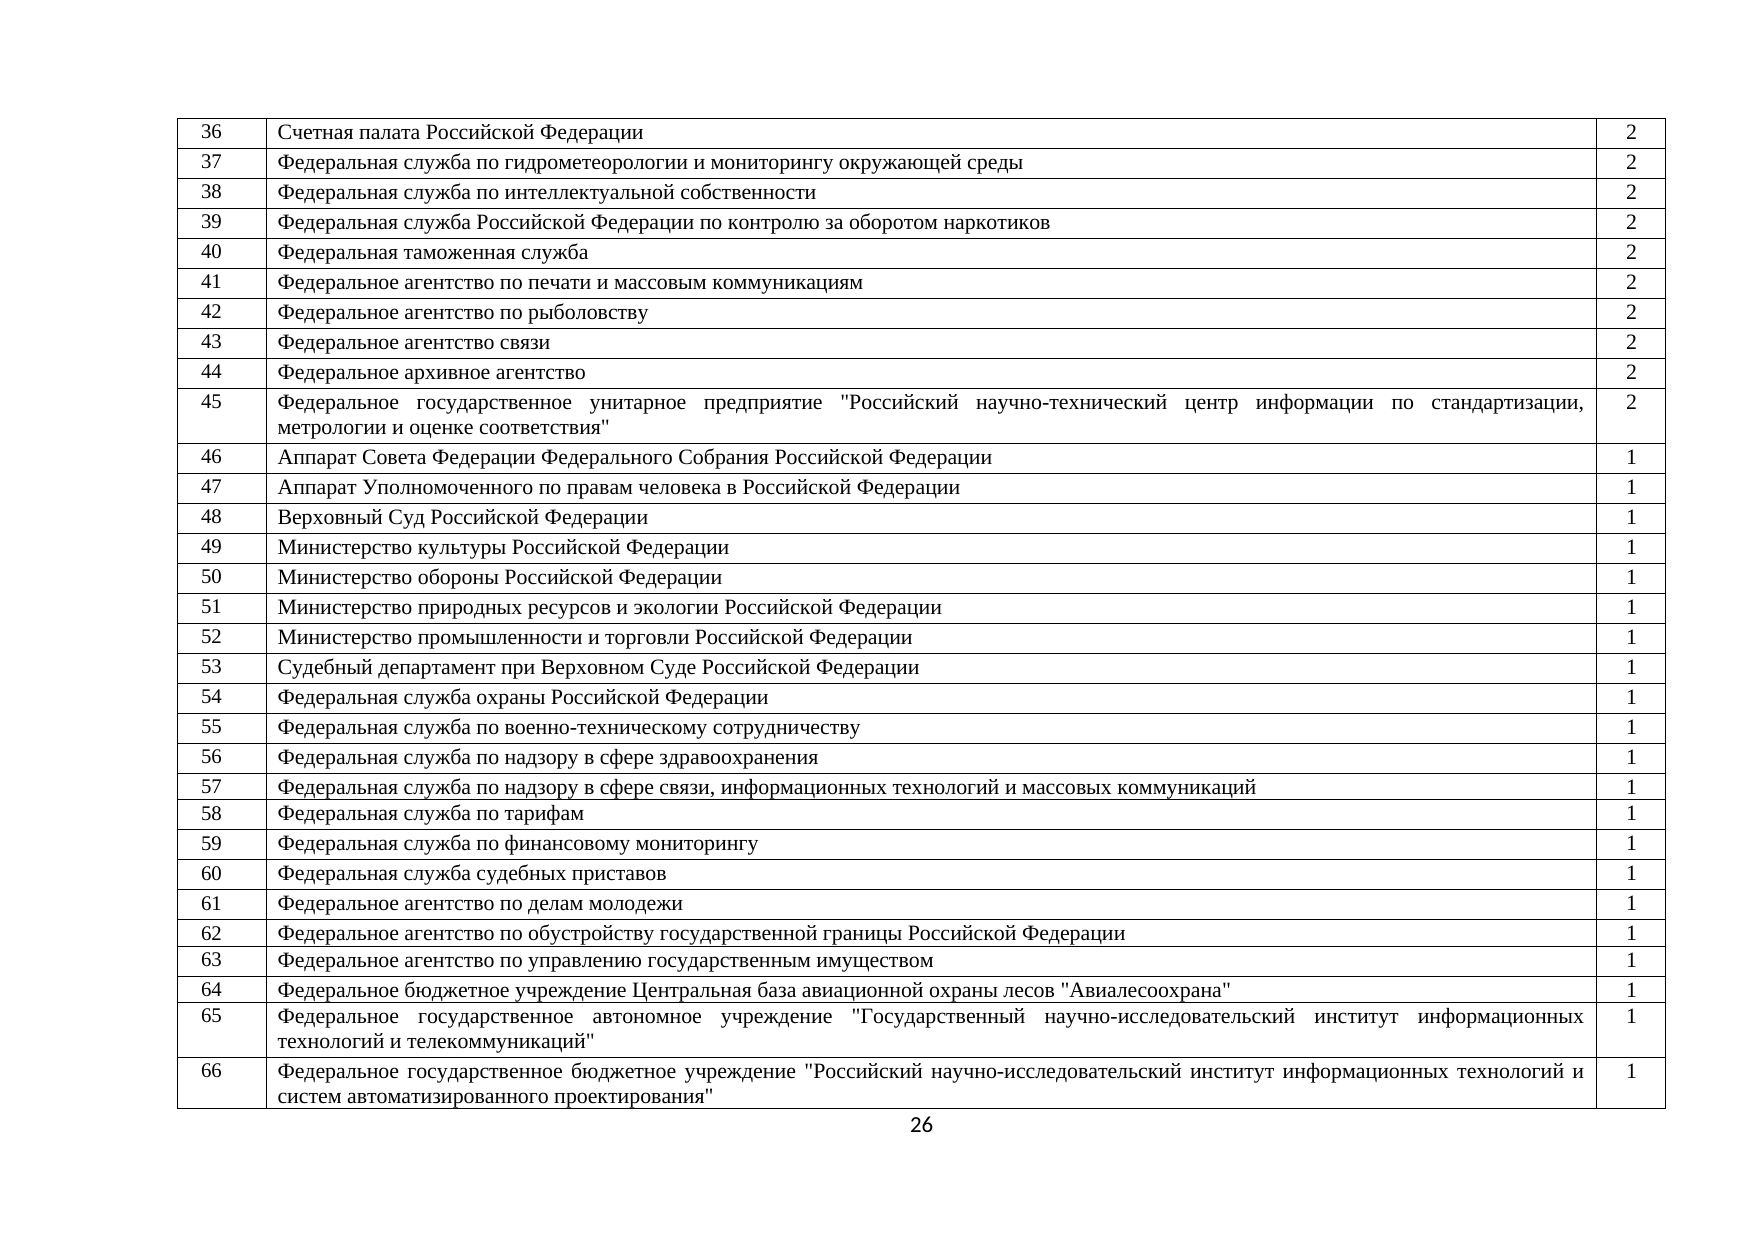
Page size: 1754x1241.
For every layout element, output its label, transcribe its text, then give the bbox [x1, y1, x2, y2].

table_cell [178, 774, 266, 799]
table_cell [178, 504, 266, 533]
table_cell [178, 149, 266, 178]
table_cell Министерство природных ресурсов и экологии Российской Федерации [267, 594, 1596, 623]
table_cell 1 [1597, 594, 1665, 623]
table_cell 2 [1597, 179, 1665, 208]
table_cell Верховный Суд Российской Федерации [267, 504, 1596, 533]
table_cell 2 [1597, 119, 1665, 148]
table_cell [178, 947, 266, 976]
table_cell 1 [1597, 860, 1665, 889]
table_cell [178, 239, 266, 268]
table_cell 1 [1597, 1003, 1665, 1057]
table_cell Федеральное агентство по обустройству государственной границы Российской Федерации [267, 920, 1596, 946]
table_cell [178, 359, 266, 388]
table_cell [178, 744, 266, 773]
table_cell 2 [1597, 209, 1665, 238]
table_cell Федеральная служба по интеллектуальной собственности [267, 179, 1596, 208]
table_cell 1 [1597, 1058, 1665, 1108]
table_cell 1 [1597, 474, 1665, 503]
table_cell Министерство промышленности и торговли Российской Федерации [267, 624, 1596, 653]
table_cell 1 [1597, 684, 1665, 713]
table_cell Федеральная служба по надзору в сфере здравоохранения [267, 744, 1596, 773]
table_cell Судебный департамент при Верховном Суде Российской Федерации [267, 654, 1596, 683]
table_cell 1 [1597, 444, 1665, 473]
table_cell 1 [1597, 504, 1665, 533]
table_cell Федеральное агентство по рыболовству [267, 299, 1596, 328]
table_cell Федеральная служба по тарифам [267, 800, 1596, 829]
table_cell 1 [1597, 714, 1665, 743]
table_cell 2 [1597, 149, 1665, 178]
table_cell [178, 534, 266, 563]
table_cell 2 [1597, 359, 1665, 388]
table_cell [178, 119, 266, 148]
table_cell 2 [1597, 239, 1665, 268]
table_cell [178, 624, 266, 653]
table_cell [178, 329, 266, 358]
table_cell Федеральное архивное агентство [267, 359, 1596, 388]
table_cell [178, 860, 266, 889]
table_cell 1 [1597, 977, 1665, 1002]
table_cell Федеральное государственное унитарное предприятие "Российский научно-технический центр информации по стандартизации, метрологии и оценке соответствия" [267, 389, 1596, 443]
table_cell [178, 269, 266, 298]
table_cell Министерство культуры Российской Федерации [267, 534, 1596, 563]
table_cell 1 [1597, 774, 1665, 799]
table_cell [178, 977, 266, 1002]
table_cell [178, 209, 266, 238]
table_cell 2 [1597, 389, 1665, 443]
table_cell 1 [1597, 947, 1665, 976]
table_cell 1 [1597, 564, 1665, 593]
table_cell [178, 1058, 266, 1108]
table_cell Министерство обороны Российской Федерации [267, 564, 1596, 593]
table_cell [178, 800, 266, 829]
table_cell 1 [1597, 534, 1665, 563]
table_cell Федеральное бюджетное учреждение Центральная база авиационной охраны лесов "Авиалесоохрана" [267, 977, 1596, 1002]
table_cell Федеральное агентство по печати и массовым коммуникациям [267, 269, 1596, 298]
table_cell [178, 920, 266, 946]
table_cell Федеральная служба по финансовому мониторингу [267, 830, 1596, 859]
table_cell Федеральная служба Российской Федерации по контролю за оборотом наркотиков [267, 209, 1596, 238]
table_cell Федеральная таможенная служба [267, 239, 1596, 268]
table_cell [178, 654, 266, 683]
table_cell 1 [1597, 890, 1665, 919]
table_cell 2 [1597, 299, 1665, 328]
table_cell Федеральная служба судебных приставов [267, 860, 1596, 889]
table_cell [178, 890, 266, 919]
table_cell 1 [1597, 920, 1665, 946]
table_cell Федеральная служба по надзору в сфере связи, информационных технологий и массовых коммуникаций [267, 774, 1596, 799]
table_cell [178, 564, 266, 593]
table_cell [178, 594, 266, 623]
table_cell [178, 684, 266, 713]
table_cell [178, 830, 266, 859]
table_cell Счетная палата Российской Федерации [267, 119, 1596, 148]
table_cell Федеральное государственное автономное учреждение "Государственный научно-исследовательский институт информационных технологий и телекоммуникаций" [267, 1003, 1596, 1057]
table_cell Федеральная служба по военно-техническому сотрудничеству [267, 714, 1596, 743]
table_cell 2 [1597, 269, 1665, 298]
table_cell Федеральное агентство по управлению государственным имуществом [267, 947, 1596, 976]
table_cell [178, 389, 266, 443]
table_cell 1 [1597, 624, 1665, 653]
table_cell [178, 444, 266, 473]
table_cell 1 [1597, 830, 1665, 859]
table_cell Федеральное агентство по делам молодежи [267, 890, 1596, 919]
table_cell Федеральное агентство связи [267, 329, 1596, 358]
table_cell [178, 714, 266, 743]
table_cell Федеральная служба охраны Российской Федерации [267, 684, 1596, 713]
table_cell Федеральное государственное бюджетное учреждение "Российский научно-исследовательский институт информационных технологий и систем автоматизированного проектирования" [267, 1058, 1596, 1108]
table_cell [178, 1003, 266, 1057]
table_cell 2 [1597, 329, 1665, 358]
table_cell [178, 179, 266, 208]
table_cell Федеральная служба по гидрометеорологии и мониторингу окружающей среды [267, 149, 1596, 178]
table_cell [178, 299, 266, 328]
table_cell [178, 474, 266, 503]
table_cell Аппарат Уполномоченного по правам человека в Российской Федерации [267, 474, 1596, 503]
table_cell 1 [1597, 800, 1665, 829]
table_cell 1 [1597, 654, 1665, 683]
table_cell Аппарат Совета Федерации Федерального Собрания Российской Федерации [267, 444, 1596, 473]
table_cell 1 [1597, 744, 1665, 773]
